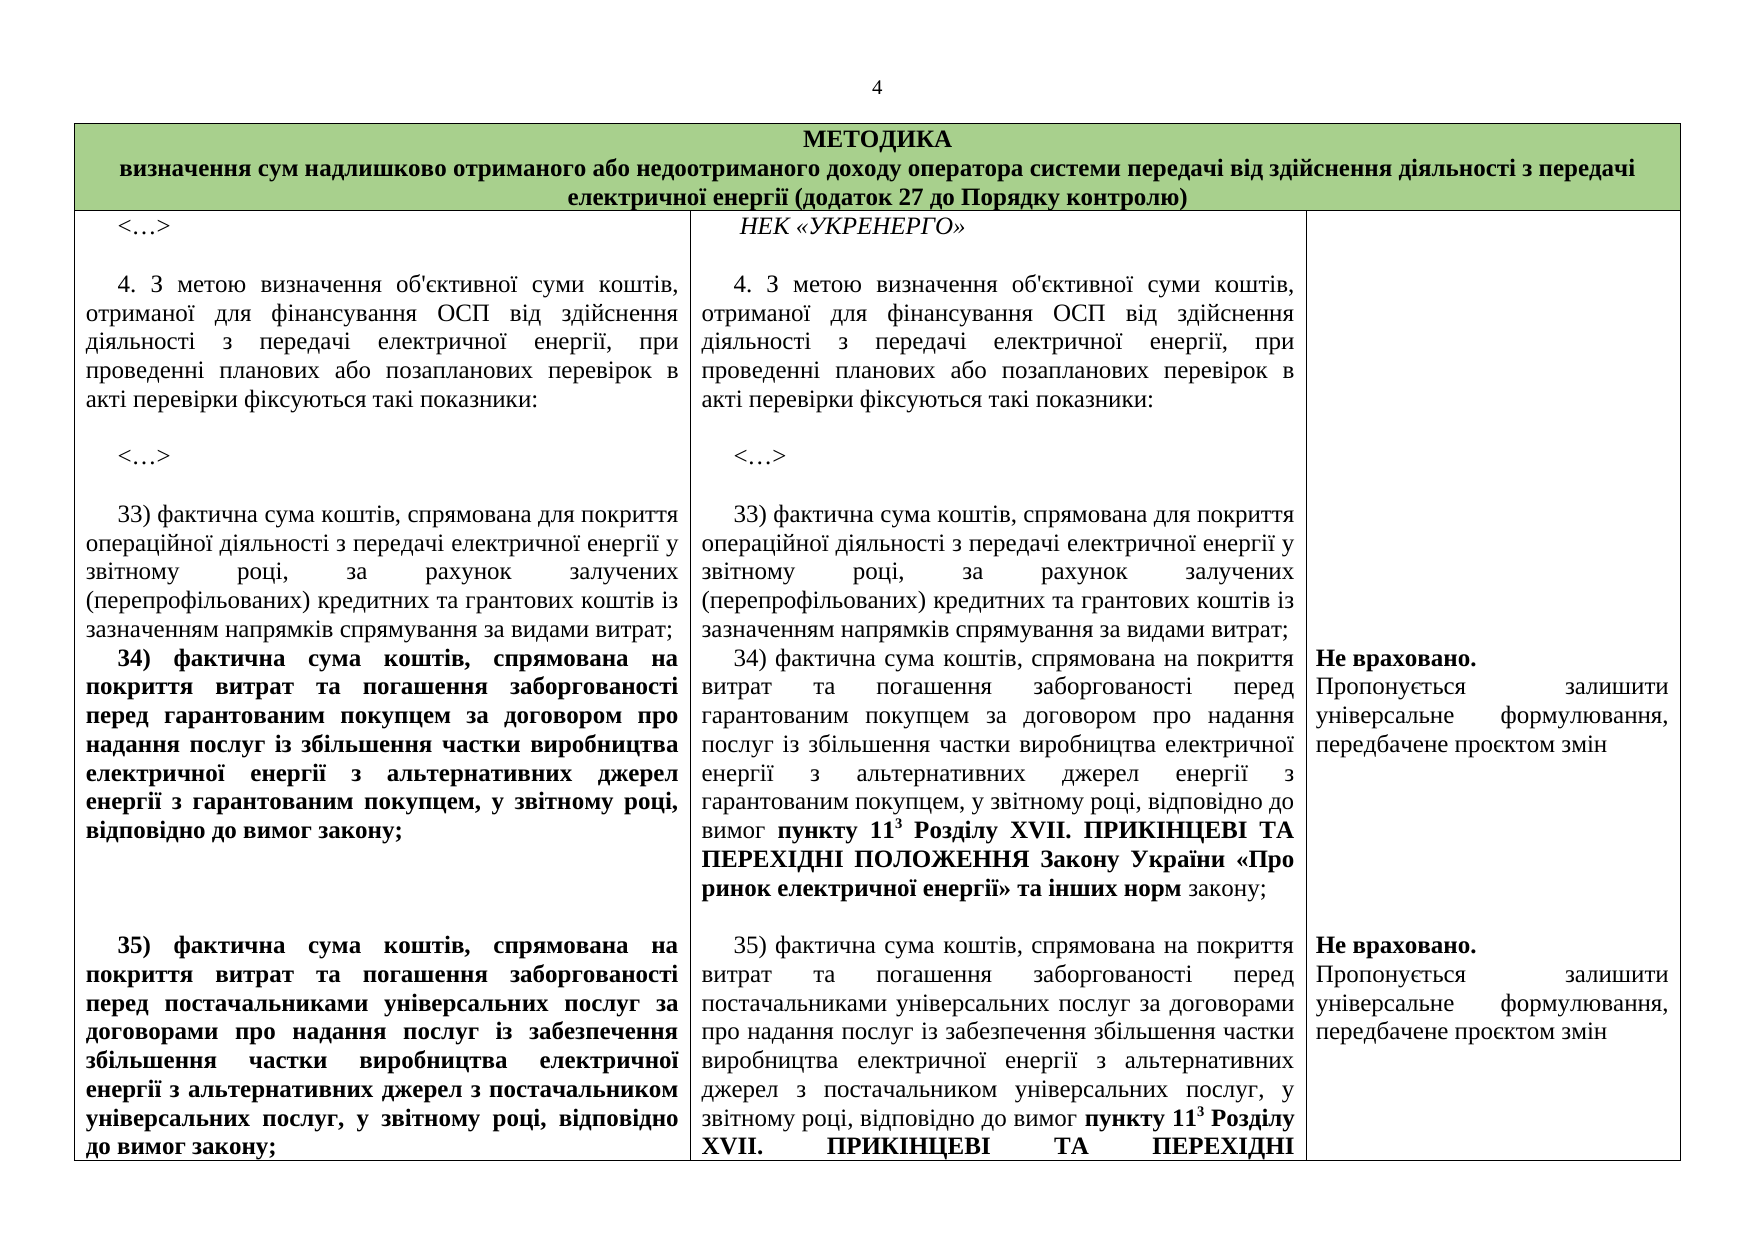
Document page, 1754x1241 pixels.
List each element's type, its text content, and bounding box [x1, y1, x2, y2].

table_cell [75, 211, 690, 1160]
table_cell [691, 211, 1306, 1160]
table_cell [1307, 211, 1680, 1160]
table_cell МЕТОДИКА визначення сум надлишково отриманого або недоотриманого доходу оператора системи передачі від здійснення діяльності з передачі електричної енергії (додаток 27 до Порядку контролю) [75, 124, 1680, 210]
